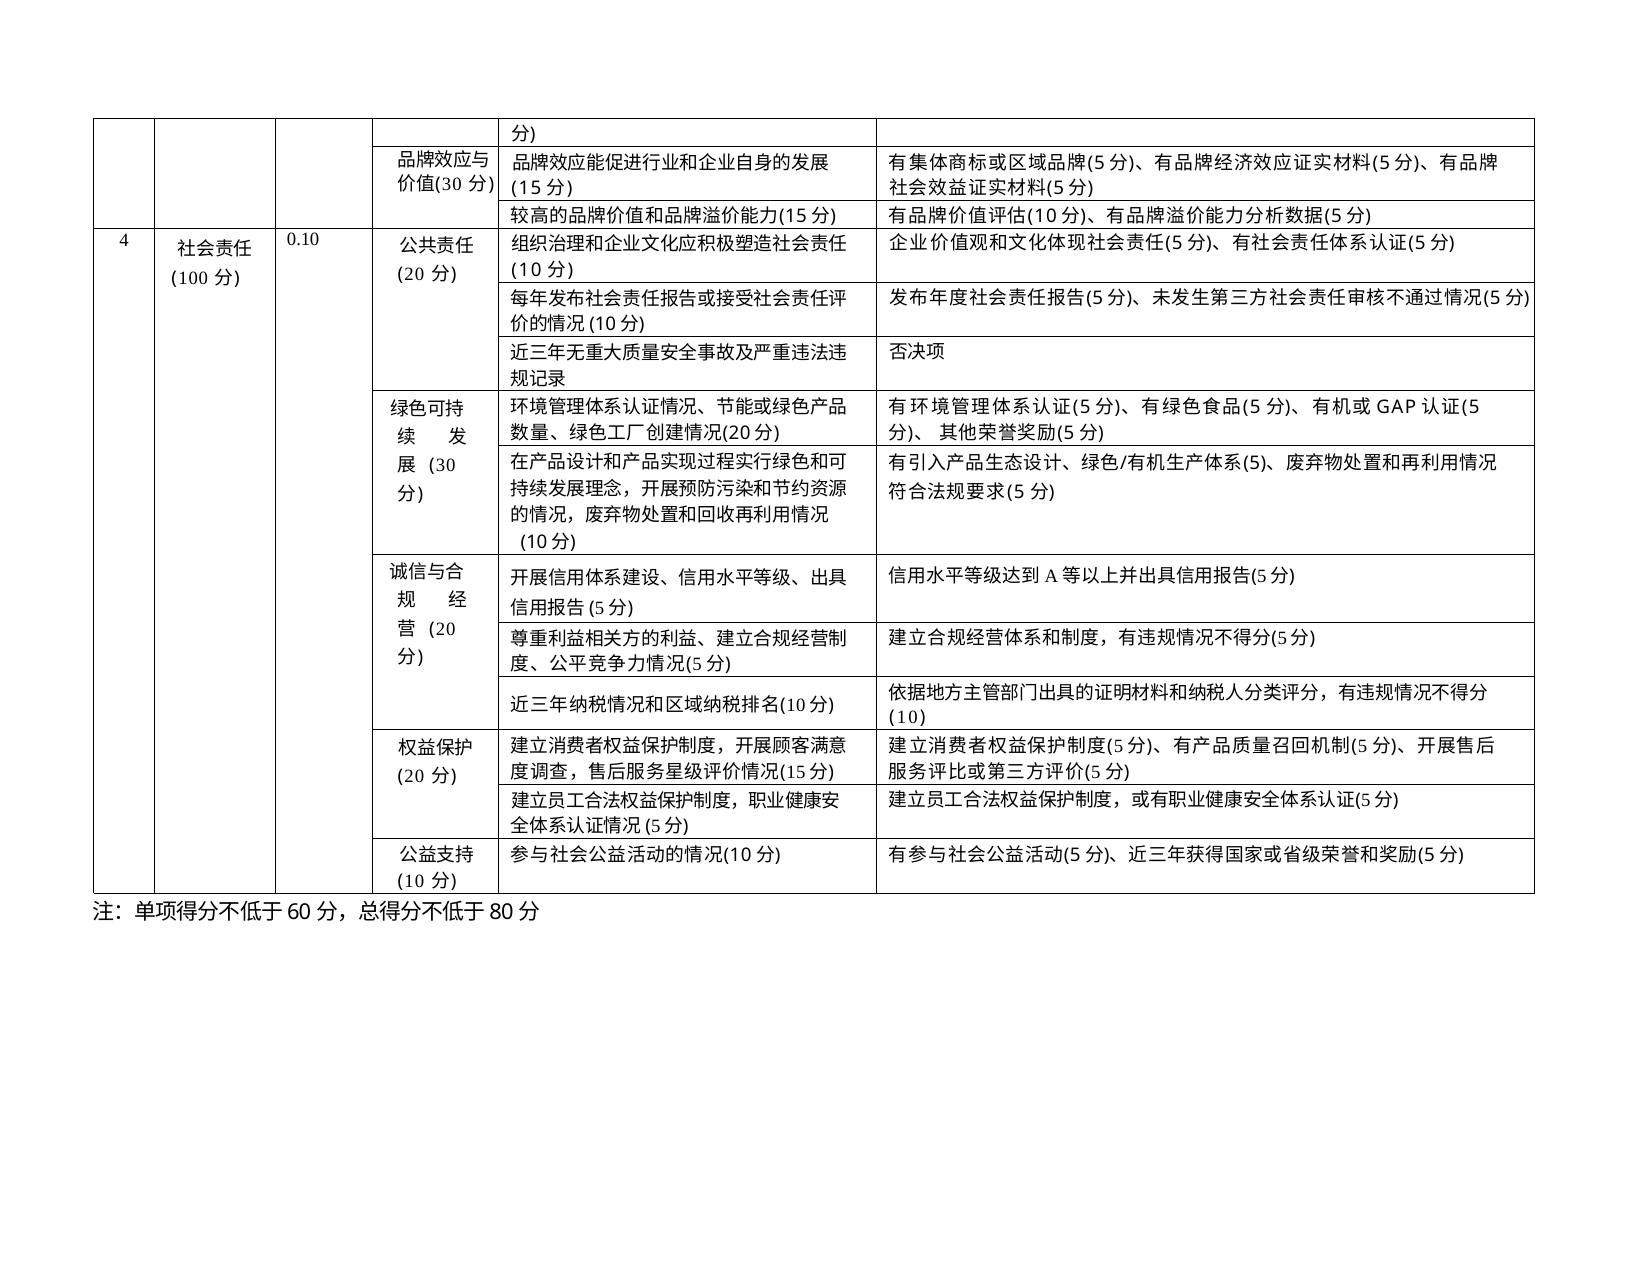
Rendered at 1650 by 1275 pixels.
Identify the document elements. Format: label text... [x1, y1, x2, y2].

table_cell 建立员工合法权益保护制度，或有职业健康安全体系认证(5分) [877, 785, 1534, 838]
table_cell 发布年度社会责任报告(5分)、未发生第三方社会责任审核不通过情况(5分) [877, 283, 1534, 336]
table_cell 公益支持 (10 分) [373, 839, 498, 893]
table_header [877, 119, 1534, 146]
table_header [276, 119, 372, 227]
table_cell 建立消费者权益保护制度(5分)、有产品质量召回机制(5分)、开展售后服务评比或第三方评价(5分) [877, 730, 1534, 783]
table_cell 开展信用体系建设、信用水平等级、出具 信用报告 (5 分) [499, 555, 876, 622]
table_cell 否决项 [877, 337, 1534, 390]
table_cell 环境管理体系认证情况、节能或绿色产品 数量、绿色工厂创建情况(20分) [499, 391, 876, 445]
table_cell 品牌效应能促进行业和企业自身的发展 (15分) [499, 147, 876, 200]
table_cell 诚信与合规 经营 (20 分) [373, 555, 498, 729]
table_cell 权益保护 (20 分) [373, 730, 498, 838]
table_header [94, 119, 154, 227]
table_cell 公共责任 (20 分) [373, 229, 498, 390]
table_cell 品牌效应与 价值(30 分) [373, 147, 498, 227]
table_cell 在产品设计和产品实现过程实行绿色和可持续发展理念，开展预防污染和节约资源 的情况，废弃物处置和回收再利用情况 (10分) [499, 446, 876, 554]
table_header [373, 119, 498, 146]
text 注：单项得分不低于 60 分，总得分不低于 80 分 [92, 896, 1532, 926]
table_cell 有环境管理体系认证(5分)、有绿色食品(5分)、有机或GAP认证(5分)、 其他荣誉奖励(5分) [877, 391, 1534, 445]
table_header 分) [499, 119, 876, 146]
table_cell 参与社会公益活动的情况(10分) [499, 839, 876, 893]
table_cell 有引入产品生态设计、绿色/有机生产体系(5)、废弃物处置和再利用情况符合法规要求(5分) [877, 446, 1534, 554]
table_cell 建立合规经营体系和制度，有违规情况不得分(5分) [877, 623, 1534, 676]
table_cell 有集体商标或区域品牌(5分)、有品牌经济效应证实材料(5分)、有品牌社会效益证实材料(5分) [877, 147, 1534, 200]
table_cell 建立消费者权益保护制度，开展顾客满意 度调查，售后服务星级评价情况(15分) [499, 730, 876, 783]
table_cell 尊重利益相关方的利益、建立合规经营制 度、公平竞争力情况(5分) [499, 623, 876, 676]
table_cell 信用水平等级达到 A 等以上并出具信用报告(5分) [877, 555, 1534, 622]
table_cell 有品牌价值评估(10分)、有品牌溢价能力分析数据(5分) [877, 201, 1534, 227]
table_header [155, 119, 275, 227]
table_cell 绿色可持续 发展 (30 分) [373, 391, 498, 554]
table_cell 组织治理和企业文化应积极塑造社会责任 (10分) [499, 229, 876, 282]
table_cell 近三年无重大质量安全事故及严重违法违 规记录 [499, 337, 876, 390]
table_cell 有参与社会公益活动(5分)、近三年获得国家或省级荣誉和奖励(5分) [877, 839, 1534, 893]
table_cell 依据地方主管部门出具的证明材料和纳税人分类评分，有违规情况不得分 (10) [877, 677, 1534, 729]
table_cell 企业价值观和文化体现社会责任(5分)、有社会责任体系认证(5分) [877, 229, 1534, 282]
table_cell 每年发布社会责任报告或接受社会责任评 价的情况 (10分) [499, 283, 876, 336]
table_cell 社会责任 (100 分) [155, 229, 275, 893]
table_cell 建立员工合法权益保护制度，职业健康安 全体系认证情况 (5分) [499, 785, 876, 838]
table_cell 较高的品牌价值和品牌溢价能力(15分) [499, 201, 876, 227]
table_cell 0.10 [276, 229, 372, 893]
table_cell 近三年纳税情况和区域纳税排名(10分) [499, 677, 876, 729]
table_cell 4 [94, 229, 154, 893]
